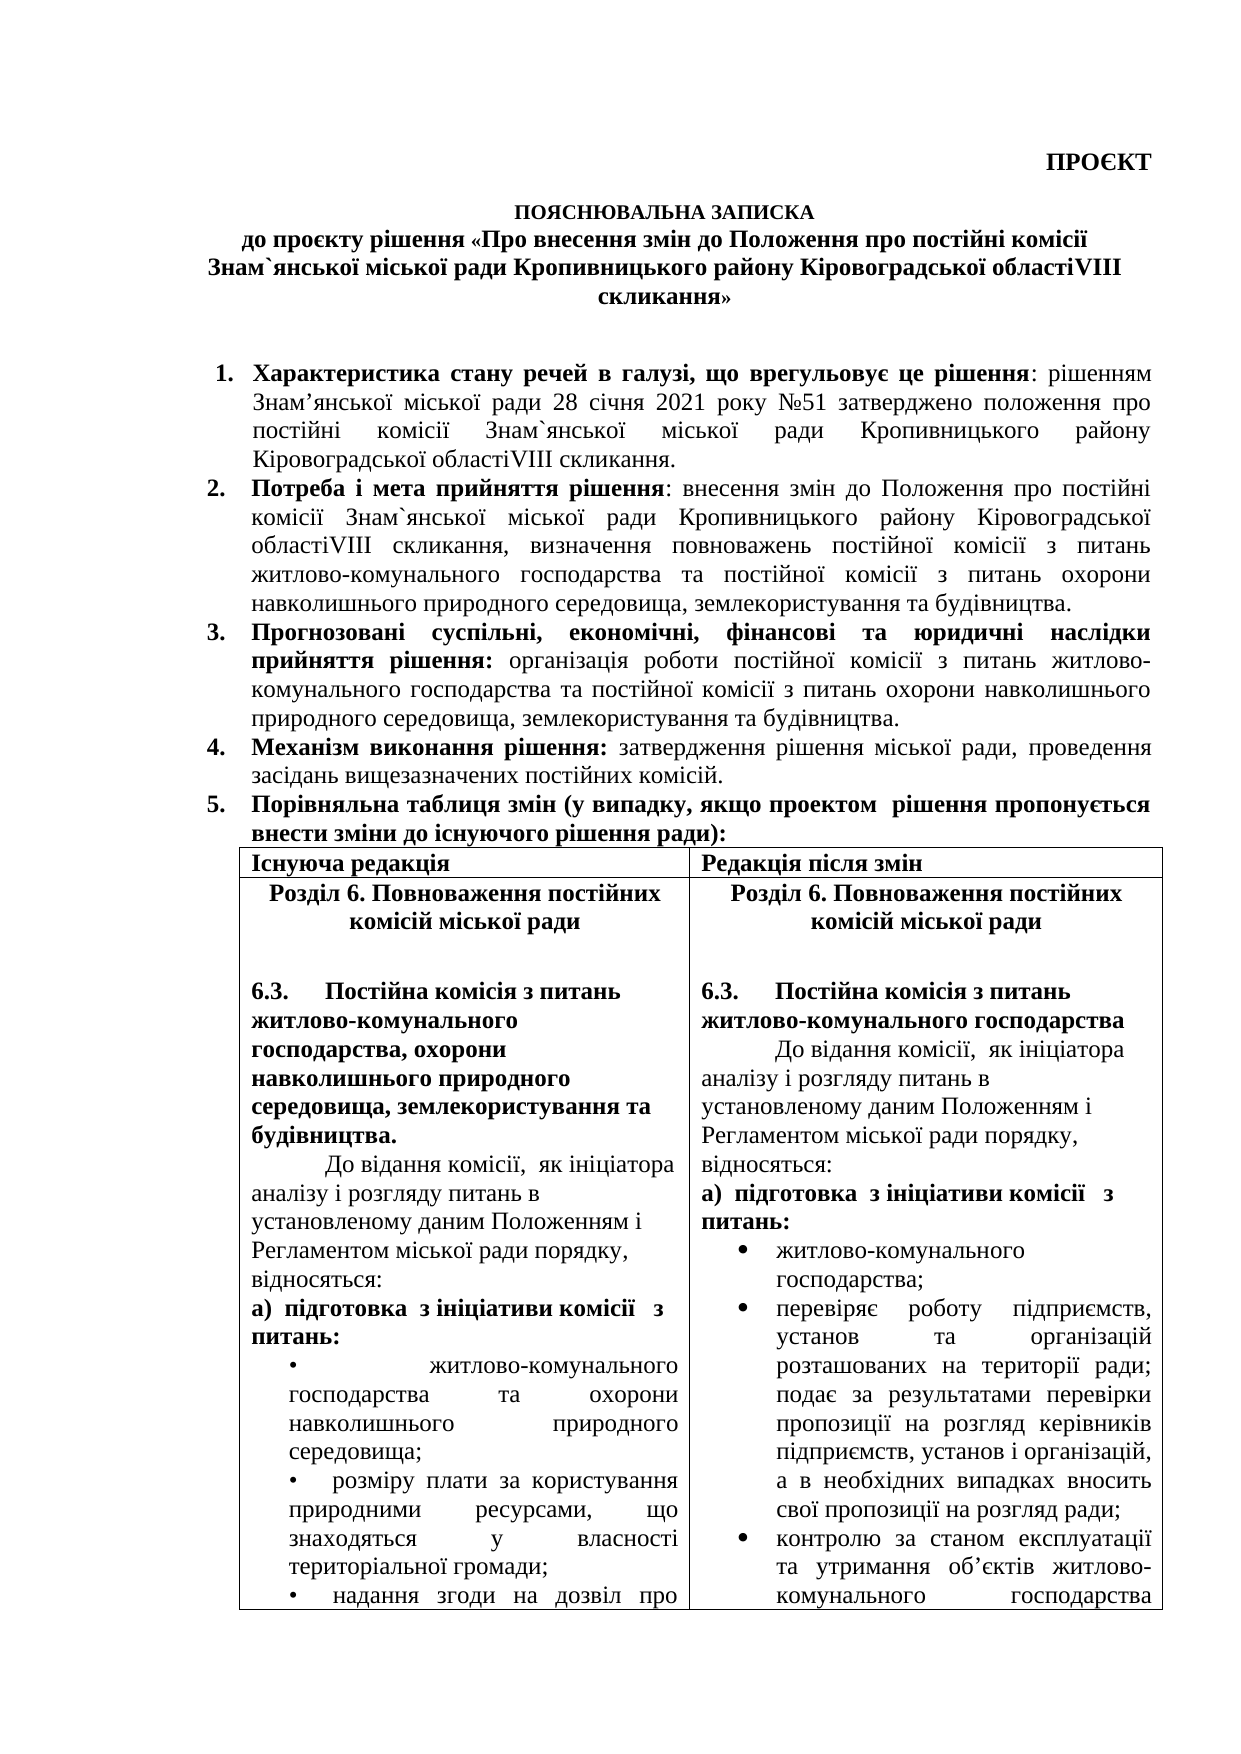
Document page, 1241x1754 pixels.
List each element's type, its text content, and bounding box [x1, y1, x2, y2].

table_header Існуюча редакція [240, 848, 689, 877]
list Механізм виконання рішення: затвердження рішення міської ради, проведення засідань вищезазначених постійних комісій. [207, 732, 1152, 789]
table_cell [690, 878, 1162, 1609]
list Порівняльна таблиця змін (у випадку, якщо проектом рішення пропонується внести зміни до існуючого рішення ради): [207, 789, 1152, 847]
list Потреба і мета прийняття рішення: внесення змін до Положення про постійні комісії Знам`янської міської ради Кропивницького району Кіровоградської областіVIII скликання, визначення повноважень постійної комісії з питань житлово-комунального господарства та постійної комісії з питань охорони навколишнього природного середовища, землекористування та будівництва. [207, 473, 1152, 617]
table_header Редакція після змін [690, 848, 1162, 877]
list Характеристика стану речей в галузі, що врегульовує це рішення: рішенням Знам’янської міської ради 28 січня 2021 року №51 затверджено положення про постійні комісії Знам`янської міської ради Кропивницького району Кіровоградської областіVIII скликання. [215, 358, 1152, 473]
text ПРОЄКТ [177, 147, 1152, 176]
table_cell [240, 878, 689, 1609]
text ПОЯСНЮВАЛЬНА ЗАПИСКА [177, 200, 1152, 224]
text до проєкту рішення «Про внесення змін до Положення про постійні комісії Знам`янської міської ради Кропивницького району Кіровоградської областіVIII скликання» [177, 224, 1152, 310]
list Прогнозовані суспільні, економічні, фінансові та юридичні наслідки прийняття рішення: організація роботи постійної комісії з питань житлово-комунального господарства та постійної комісії з питань охорони навколишнього природного середовища, землекористування та будівництва. [207, 617, 1152, 732]
